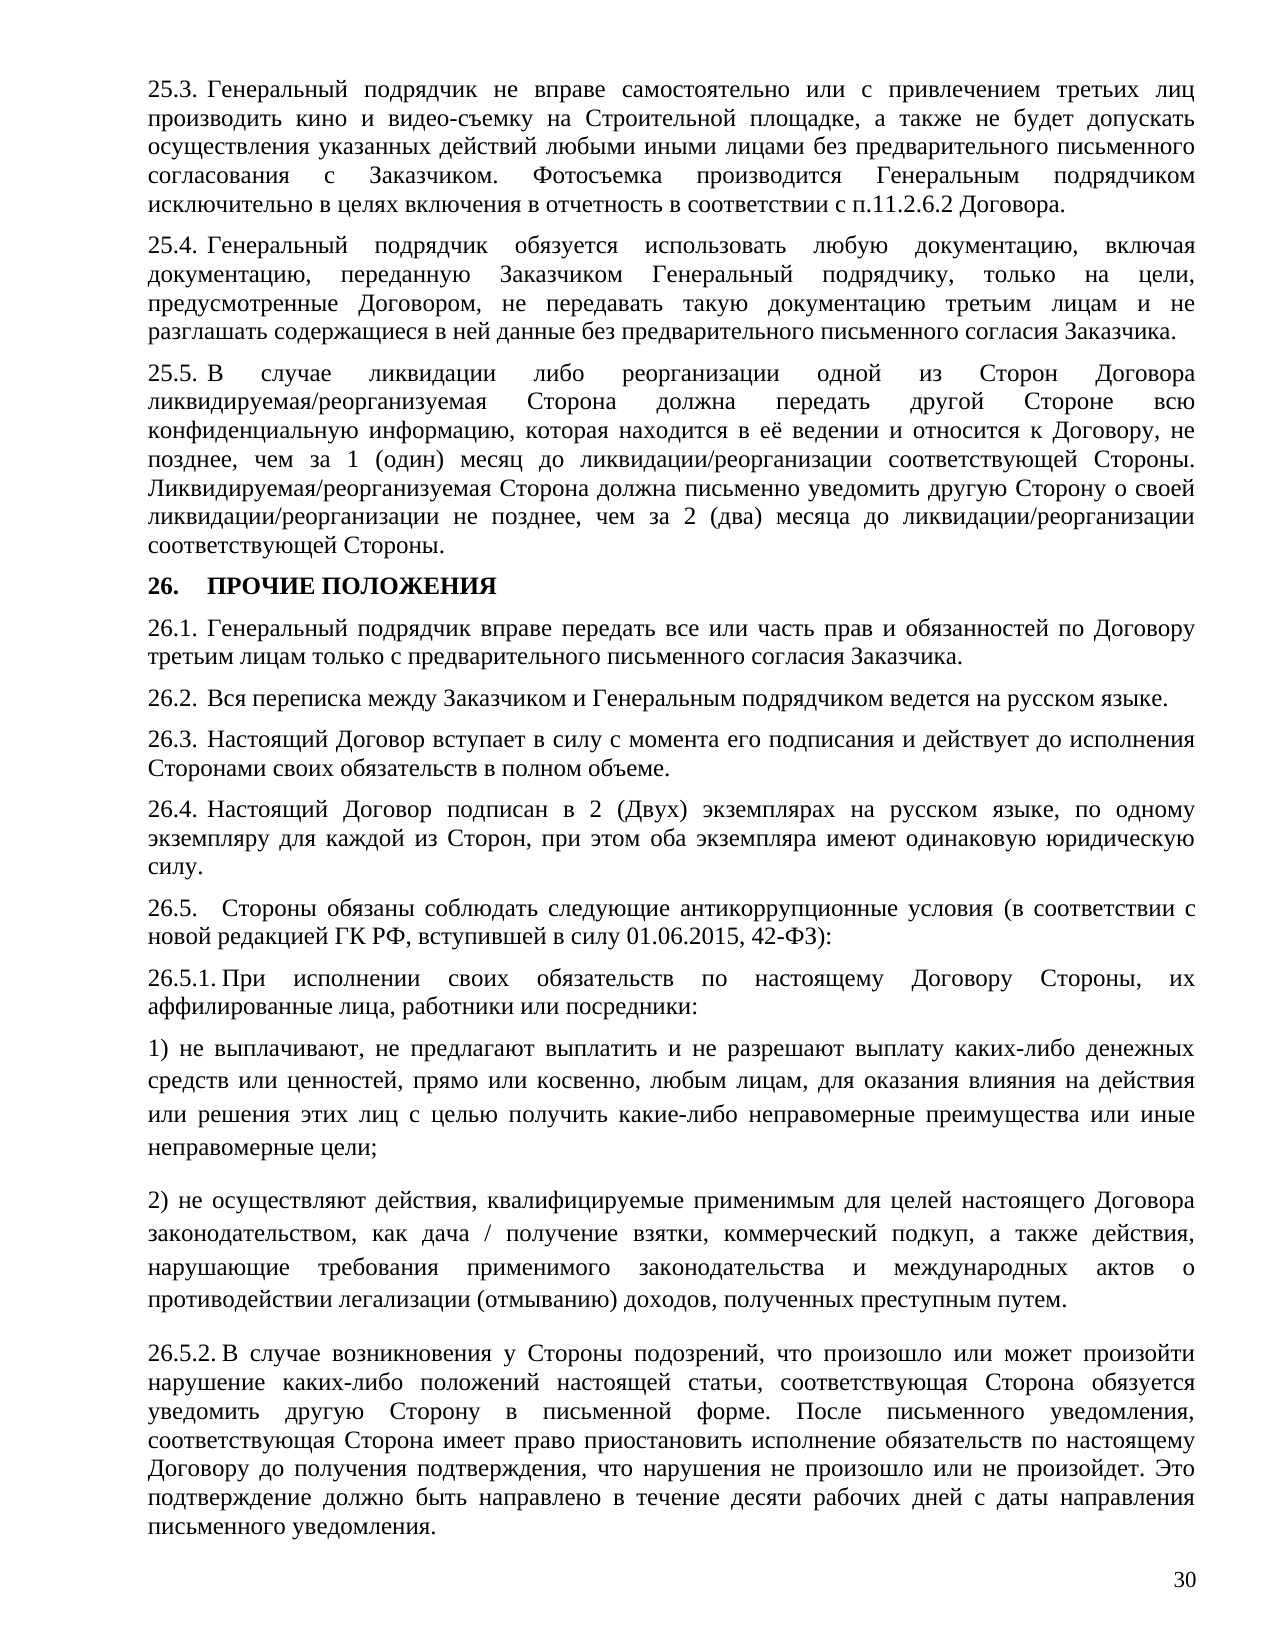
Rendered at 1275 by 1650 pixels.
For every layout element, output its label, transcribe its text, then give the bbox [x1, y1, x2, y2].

list ПРОЧИЕ ПОЛОЖЕНИЯ [148, 571, 1196, 600]
list Генеральный подрядчик не вправе самостоятельно или с привлечением третьих лиц производить кино и видео-съемку на Строительной площадке, а также не будет допускать осуществления указанных действий любыми иными лицами без предварительного письменного согласования с Заказчиком. Фотосъемка производится Генеральным подрядчиком исключительно в целях включения в отчетность в соответствии с п.11.2.6.2 Договора. [148, 74, 1196, 218]
list Настоящий Договор вступает в силу с момента его подписания и действует до исполнения Сторонами своих обязательств в полном объеме. [148, 724, 1196, 781]
list Генеральный подрядчик обязуется использовать любую документацию, включая документацию, переданную Заказчиком Генеральный подрядчику, только на цели, предусмотренные Договором, не передавать такую документацию третьим лицам и не разглашать содержащиеся в ней данные без предварительного письменного согласия Заказчика. [148, 230, 1196, 345]
list Вся переписка между Заказчиком и Генеральным подрядчиком ведется на русском языке. [148, 683, 1196, 711]
list В случае ликвидации либо реорганизации одной из Сторон Договора ликвидируемая/реорганизуемая Сторона должна передать другой Стороне всю конфиденциальную информацию, которая находится в её ведении и относится к Договору, не позднее, чем за 1 (один) месяц до ликвидации/реорганизации соответствующей Стороны. Ликвидируемая/реорганизуемая Сторона должна письменно уведомить другую Сторону о своей ликвидации/реорганизации не позднее, чем за 2 (два) месяца до ликвидации/реорганизации соответствующей Стороны. [148, 358, 1196, 559]
list При исполнении своих обязательств по настоящему Договору Стороны, их аффилированные лица, работники или посредники: [148, 963, 1196, 1020]
list Настоящий Договор подписан в 2 (Двух) экземплярах на русском языке, по одному экземпляру для каждой из Сторон, при этом оба экземпляра имеют одинаковую юридическую силу. [148, 794, 1196, 880]
list Генеральный подрядчик вправе передать все или часть прав и обязанностей по Договору третьим лицам только с предварительного письменного согласия Заказчика. [148, 613, 1196, 670]
list 1) не выплачивают, не предлагают выплатить и не разрешают выплату каких-либо денежных средств или ценностей, прямо или косвенно, любым лицам, для оказания влияния на действия или решения этих лиц с целью получить какие-либо неправомерные преимущества или иные неправомерные цели; [148, 1033, 1196, 1160]
list Стороны обязаны соблюдать следующие антикоррупционные условия (в соответствии с новой редакцией ГК РФ, вступившей в силу 01.06.2015, 42-ФЗ): [148, 893, 1196, 950]
list 2) не осуществляют действия, квалифицируемые применимым для целей настоящего Договора законодательством, как дача / получение взятки, коммерческий подкуп, а также действия, нарушающие требования применимого законодательства и международных актов о противодействии легализации (отмыванию) доходов, полученных преступным путем. [148, 1186, 1196, 1313]
list В случае возникновения у Стороны подозрений, что произошло или может произойти нарушение каких-либо положений настоящей статьи, соответствующая Сторона обязуется уведомить другую Сторону в письменной форме. После письменного уведомления, соответствующая Сторона имеет право приостановить исполнение обязательств по настоящему Договору до получения подтверждения, что нарушения не произошло или не произойдет. Это подтверждение должно быть направлено в течение десяти рабочих дней с даты направления письменного уведомления. [148, 1338, 1196, 1540]
